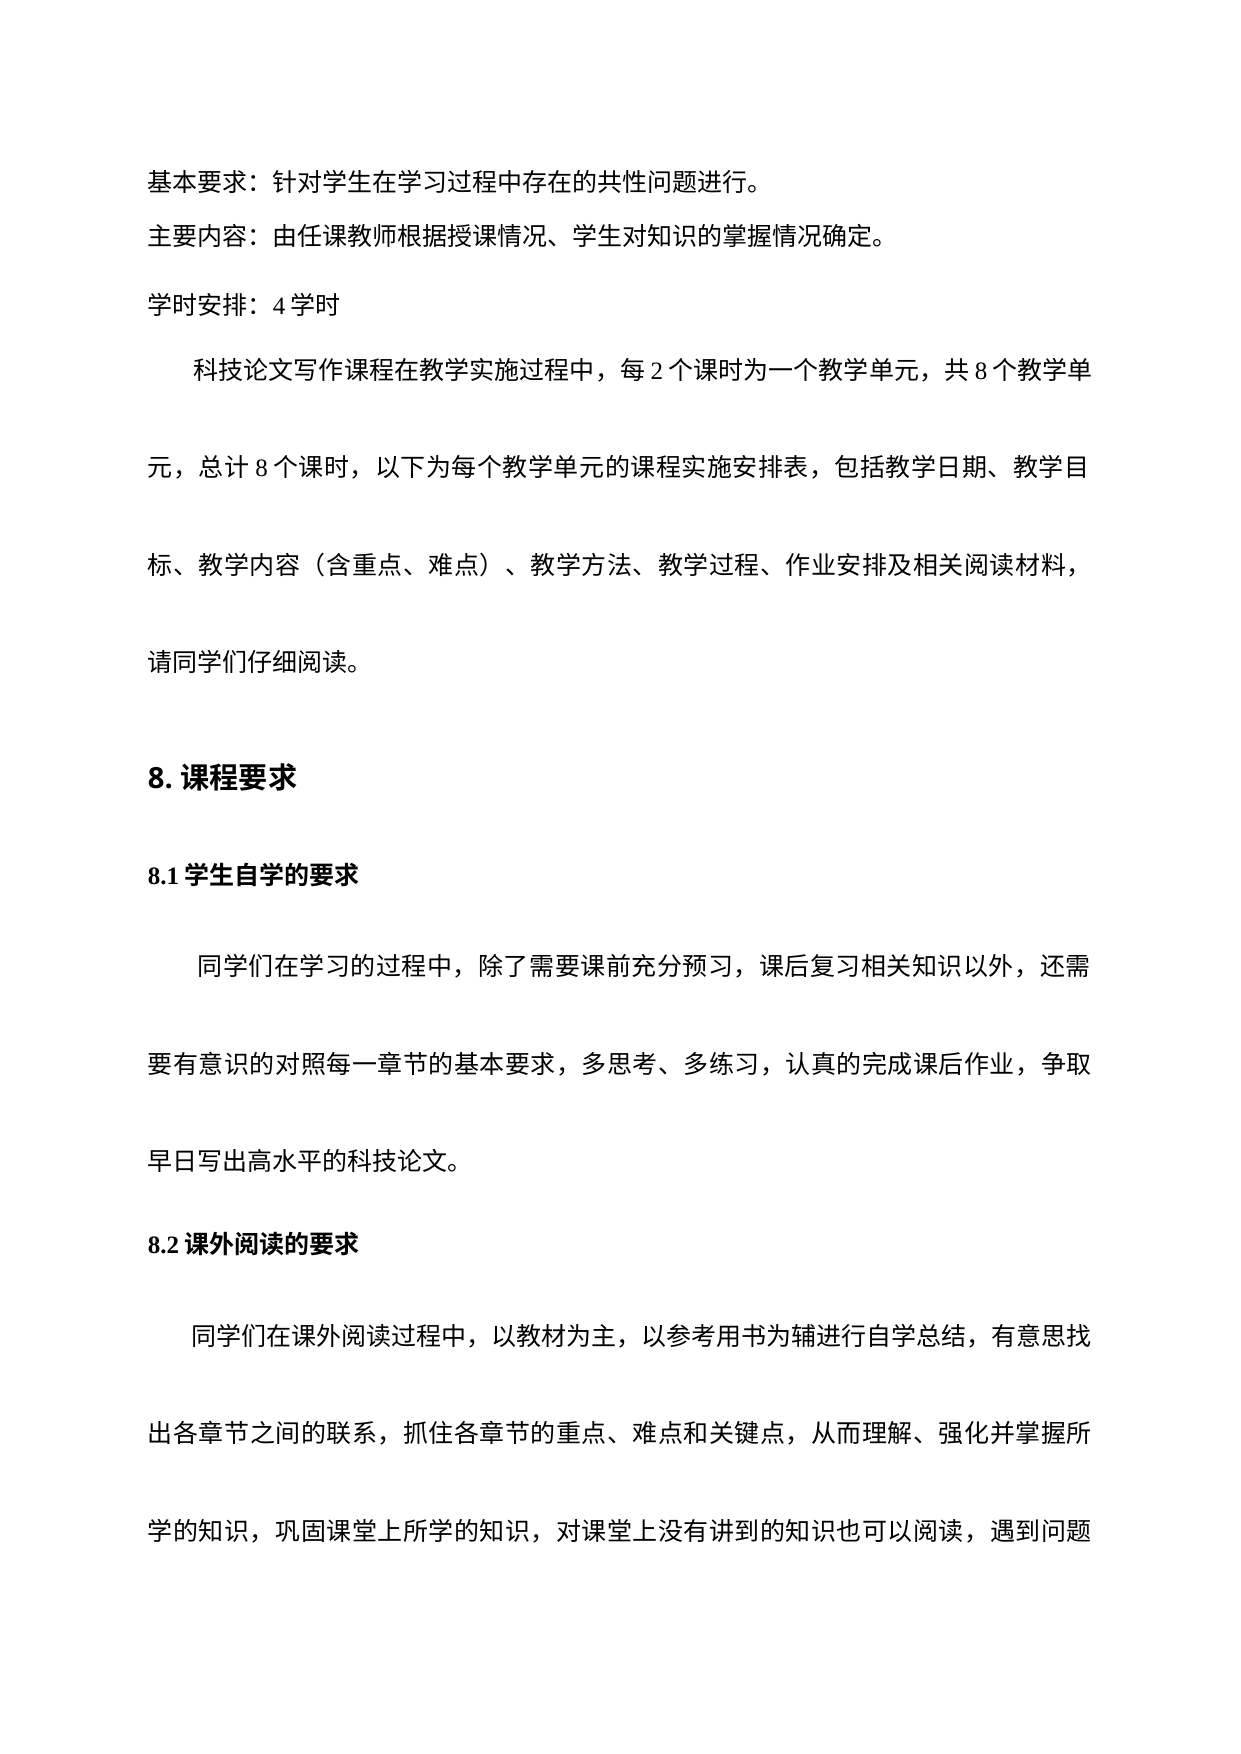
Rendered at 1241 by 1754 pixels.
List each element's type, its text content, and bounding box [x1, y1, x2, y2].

text 同学们在学习的过程中，除了需要课前充分预习，课后复习相关知识以外，还需要有意识的对照每一章节的基本要求，多思考、多练习，认真的完成课后作业，争取早日写出高水平的科技论文。 [148, 932, 1092, 1192]
text 主要内容：由任课教师根据授课情况、学生对知识的掌握情况确定。 [148, 216, 1092, 253]
subtitle 8.1学生自学的要求 [148, 841, 1092, 906]
subtitle 8.2课外阅读的要求 [148, 1211, 1092, 1276]
text 基本要求：针对学生在学习过程中存在的共性问题进行。 [148, 162, 1092, 198]
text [148, 1302, 1092, 1562]
text 科技论文写作课程在教学实施过程中，每2个课时为一个教学单元，共8个教学单元，总计8个课时，以下为每个教学单元的课程实施安排表，包括教学日期、教学目标、教学内容（含重点、难点）、教学方法、教学过程、作业安排及相关阅读材料，请同学们仔细阅读。 [148, 336, 1092, 693]
text 8. 课程要求 [148, 744, 1092, 809]
text 学时安排：4学时 [148, 271, 1092, 336]
